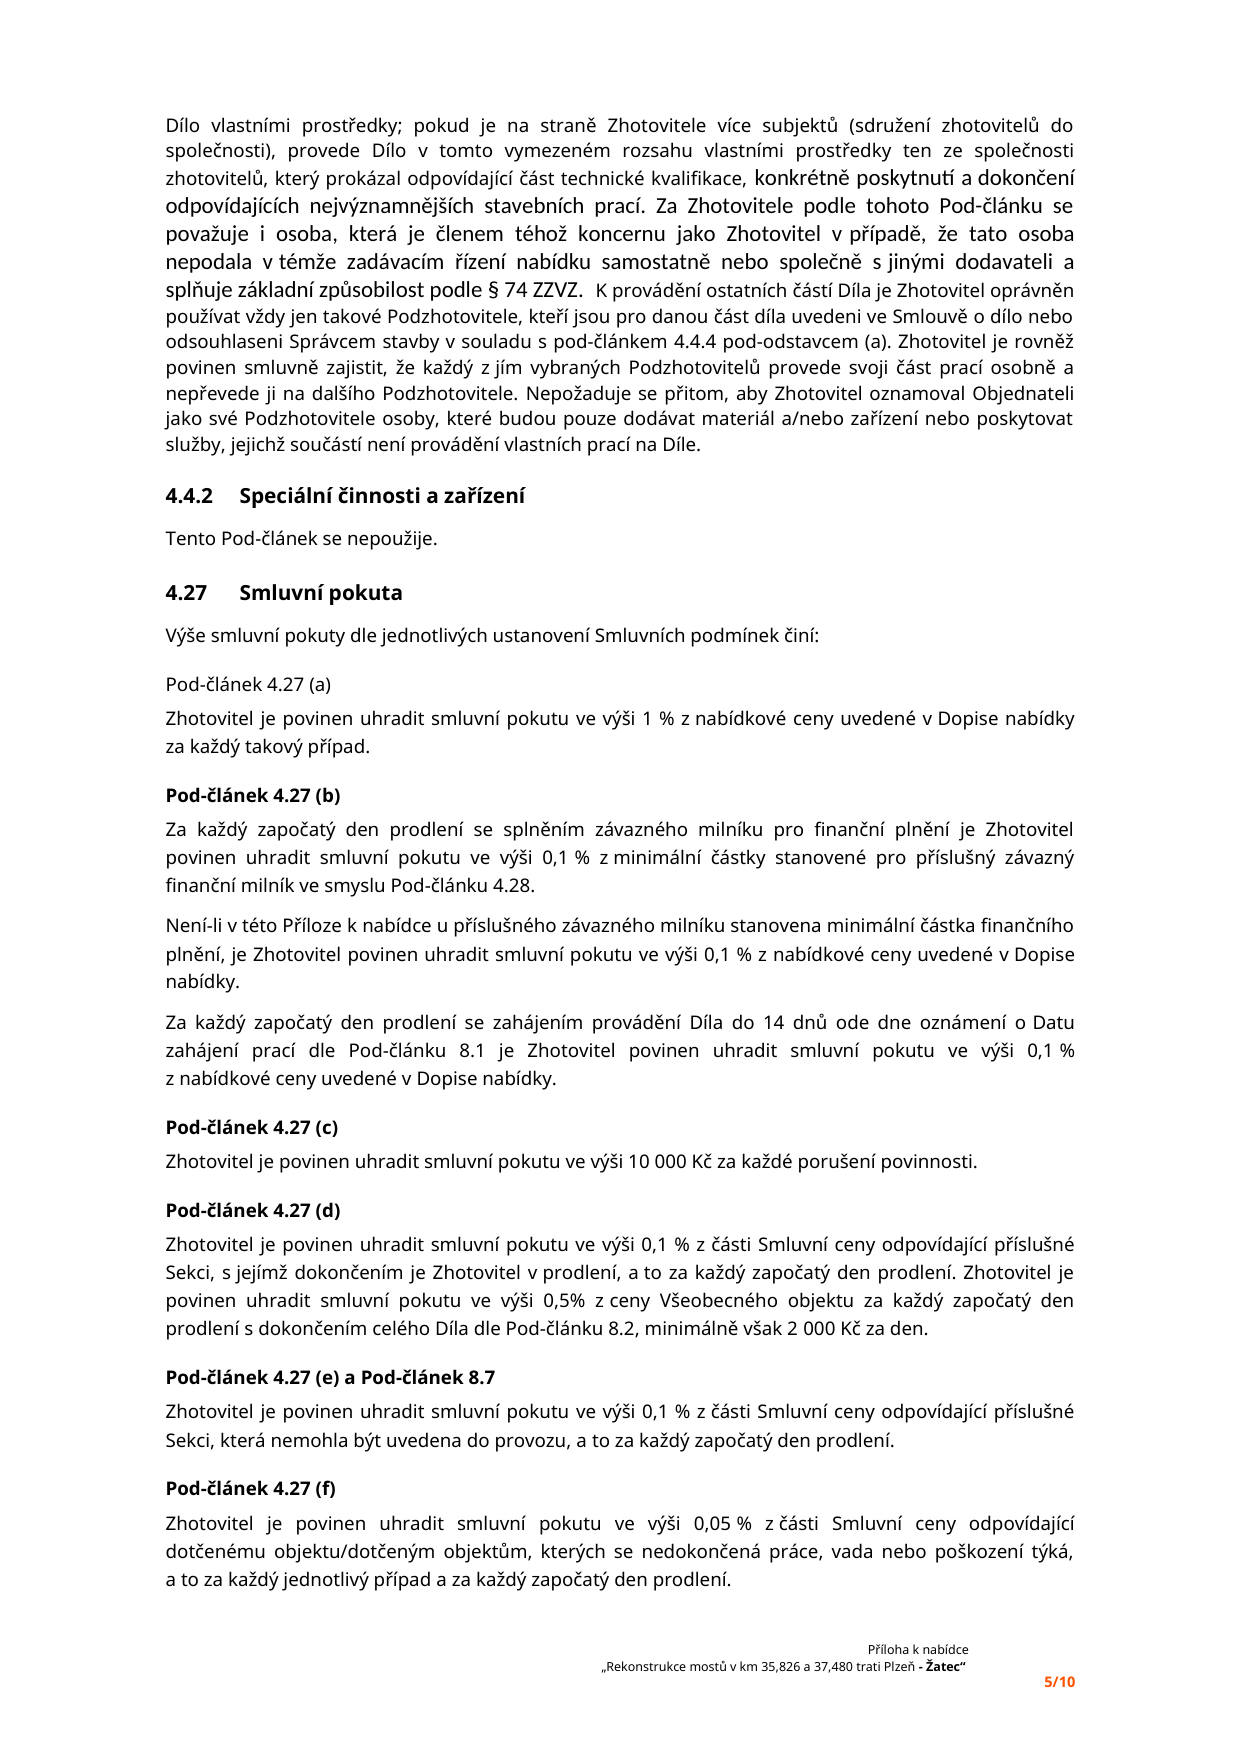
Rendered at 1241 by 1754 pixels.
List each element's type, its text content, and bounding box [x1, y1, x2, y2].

text Pod-článek 4.27 (f) [165, 1476, 1075, 1501]
text Zhotovitel je povinen uhradit smluvní pokutu ve výši 0,1 % z části Smluvní ceny odpovídající příslušné Sekci, která nemohla být uvedena do provozu, a to za každý započatý den prodlení. [165, 1399, 1075, 1452]
text Pod-článek 4.27 (d) [165, 1197, 1075, 1223]
text Zhotovitel je povinen uhradit smluvní pokutu ve výši 0,1 % z části Smluvní ceny odpovídající příslušné Sekci, s jejímž dokončením je Zhotovitel v prodlení, a to za každý započatý den prodlení. Zhotovitel je povinen uhradit smluvní pokutu ve výši 0,5% z ceny Všeobecného objektu za každý započatý den prodlení s dokončením celého Díla dle Pod-článku 8.2, minimálně však 2 000 Kč za den. [165, 1232, 1075, 1341]
text Za každý započatý den prodlení se splněním závazného milníku pro finanční plnění je Zhotovitel povinen uhradit smluvní pokutu ve výši 0,1 % z minimální částky stanovené pro příslušný závazný finanční milník ve smyslu Pod-článku 4.28. [165, 816, 1075, 898]
text Pod-článek 4.27 (e) a Pod-článek 8.7 [165, 1364, 1075, 1390]
text Pod-článek 4.27 (c) [165, 1114, 1075, 1140]
text Pod-článek 4.27 (a) [165, 671, 1075, 696]
text Za každý započatý den prodlení se zahájením provádění Díla do 14 dnů ode dne oznámení o Datu zahájení prací dle Pod-článku 8.1 je Zhotovitel povinen uhradit smluvní pokutu ve výši 0,1 % z nabídkové ceny uvedené v Dopise nabídky. [165, 1009, 1075, 1091]
text 4.27 Smluvní pokuta [165, 578, 1075, 607]
text Není-li v této Příloze k nabídce u příslušného závazného milníku stanovena minimální částka finančního plnění, je Zhotovitel povinen uhradit smluvní pokutu ve výši 0,1 % z nabídkové ceny uvedené v Dopise nabídky. [165, 913, 1075, 994]
text Pod-článek 4.27 (b) [165, 782, 1075, 807]
text Výše smluvní pokuty dle jednotlivých ustanovení Smluvních podmínek činí: [165, 622, 1075, 647]
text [165, 112, 1075, 456]
text 4.4.2 Speciální činnosti a zařízení [165, 481, 1075, 510]
text Zhotovitel je povinen uhradit smluvní pokutu ve výši 0,05 % z části Smluvní ceny odpovídající dotčenému objektu/dotčeným objektům, kterých se nedokončená práce, vada nebo poškození týká, a to za každý jednotlivý případ a za každý započatý den prodlení. [165, 1510, 1075, 1592]
text Zhotovitel je povinen uhradit smluvní pokutu ve výši 1 % z nabídkové ceny uvedené v Dopise nabídky za každý takový případ. [165, 705, 1075, 759]
text Tento Pod-článek se nepoužije. [165, 525, 1075, 551]
text Zhotovitel je povinen uhradit smluvní pokutu ve výši 10 000 Kč za každé porušení povinnosti. [165, 1148, 1075, 1174]
